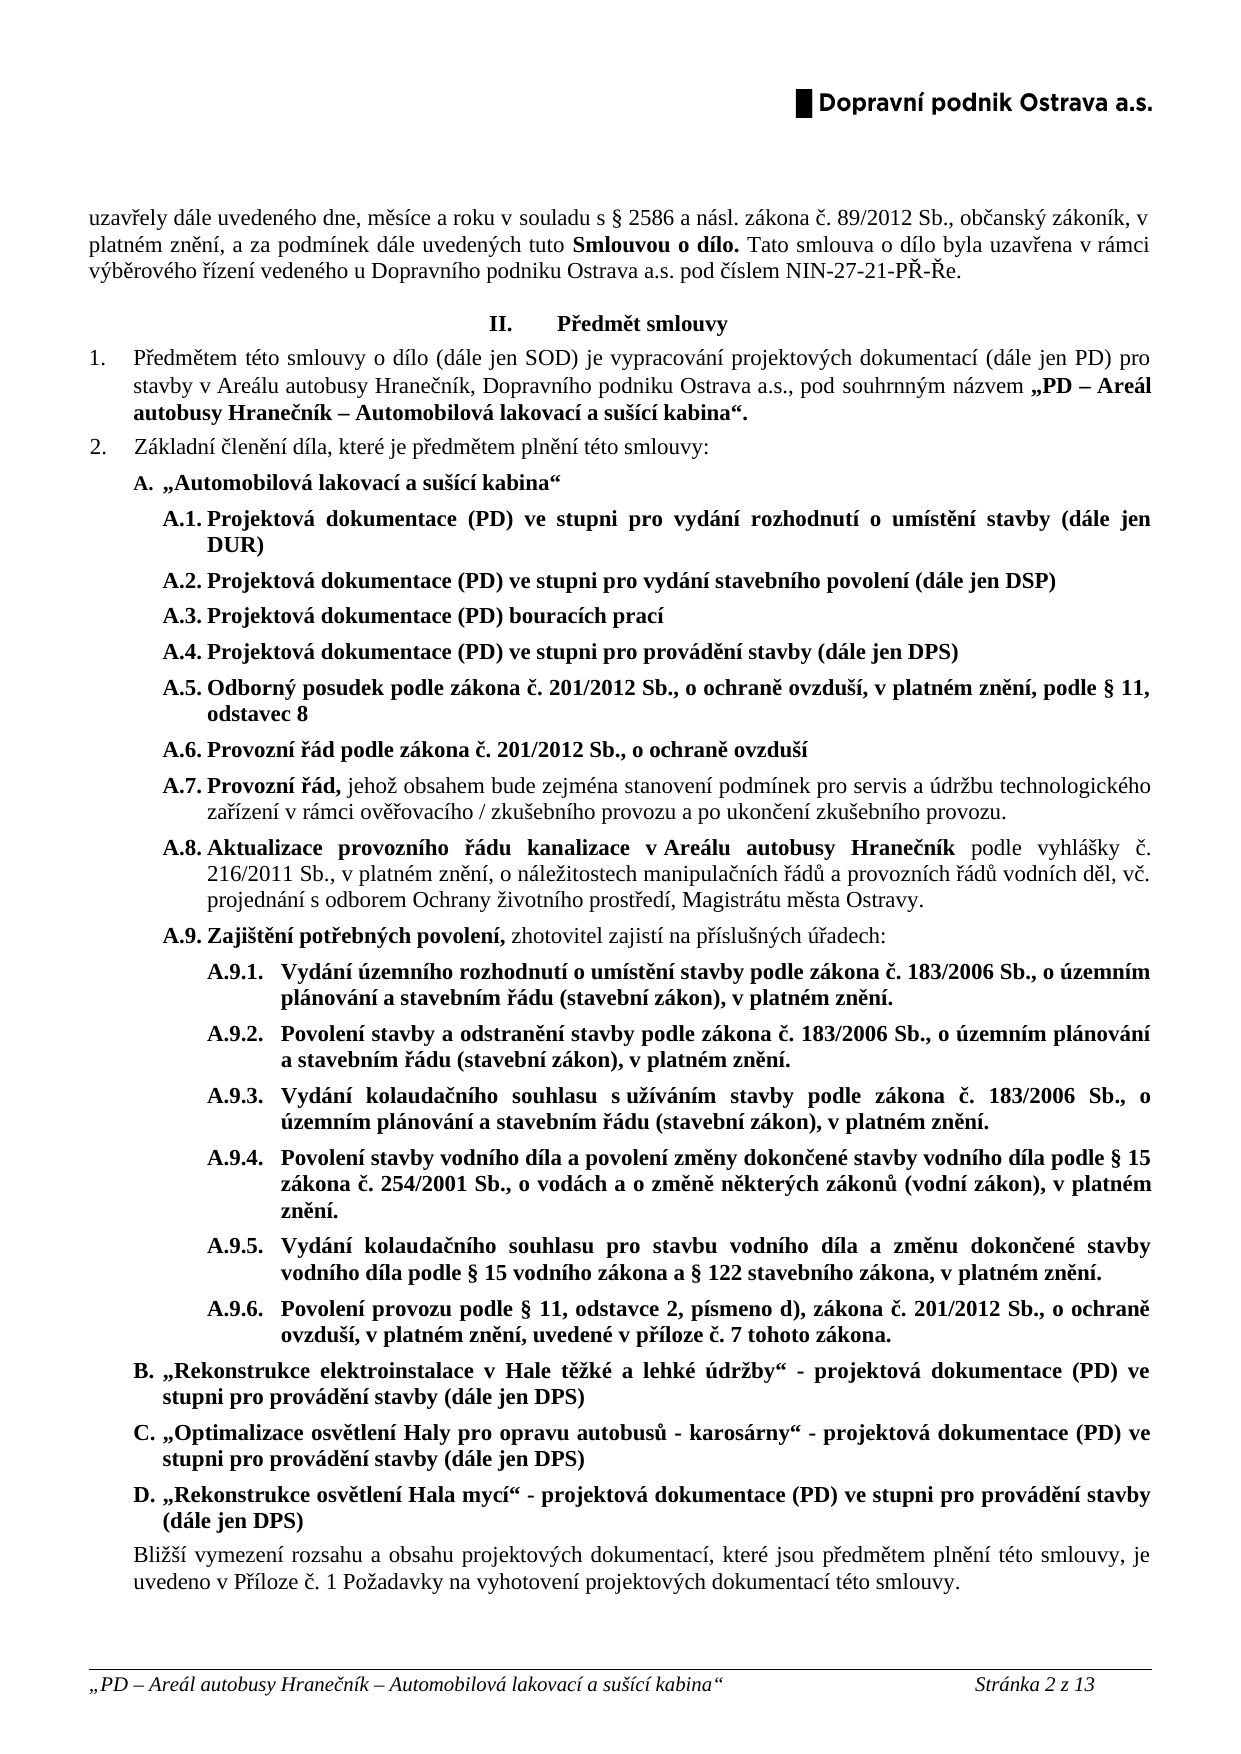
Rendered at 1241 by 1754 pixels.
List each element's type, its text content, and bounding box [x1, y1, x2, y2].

list Vydání kolaudačního souhlasu pro stavbu vodního díla a změnu dokončené stavby vodního díla podle § 15 vodního zákona a § 122 stavebního zákona, v platném znění. [207, 1233, 1152, 1285]
list Povolení provozu podle § 11, odstavce 2, písmeno d), zákona č. 201/2012 Sb., o ochraně ovzduší, v platném znění, uvedené v příloze č. 7 tohoto zákona. [207, 1295, 1152, 1347]
text Bližší vymezení rozsahu a obsahu projektových dokumentací, které jsou předmětem plnění této smlouvy, je uvedeno v Příloze č. 1 Požadavky na vyhotovení projektových dokumentací této smlouvy. [133, 1541, 1152, 1594]
list „Rekonstrukce osvětlení Hala mycí“ - projektová dokumentace (PD) ve stupni pro provádění stavby (dále jen DPS) [133, 1481, 1152, 1534]
list Projektová dokumentace (PD) ve stupni pro provádění stavby (dále jen DPS) [162, 638, 1152, 664]
list Aktualizace provozního řádu kanalizace v Areálu autobusy Hranečník podle vyhlášky č. 216/2011 Sb., v platném znění, o náležitostech manipulačních řádů a provozních řádů vodních děl, vč. projednání s odborem Ochrany životního prostředí, Magistrátu města Ostravy. [162, 834, 1152, 913]
list Předmět smlouvy [89, 310, 1152, 336]
list Projektová dokumentace (PD) ve stupni pro vydání stavebního povolení (dále jen DSP) [162, 567, 1152, 593]
text uzavřely dále uvedeného dne, měsíce a roku v souladu s § 2586 a násl. zákona č. 89/2012 Sb., občanský zákoník, v platném znění, a za podmínek dále uvedených tuto Smlouvou o dílo. Tato smlouva o dílo byla uzavřena v rámci výběrového řízení vedeného u Dopravního podniku Ostrava a.s. pod číslem NIN-27-21-PŘ-Ře. [89, 204, 1149, 283]
list Povolení stavby vodního díla a povolení změny dokončené stavby vodního díla podle § 15 zákona č. 254/2001 Sb., o vodách a o změně některých zákonů (vodní zákon), v platném znění. [207, 1144, 1152, 1223]
list Povolení stavby a odstranění stavby podle zákona č. 183/2006 Sb., o územním plánování a stavebním řádu (stavební zákon), v platném znění. [207, 1020, 1152, 1073]
list Projektová dokumentace (PD) ve stupni pro vydání rozhodnutí o umístění stavby (dále jen DUR) [162, 504, 1152, 557]
list Projektová dokumentace (PD) bouracích prací [162, 602, 1152, 629]
list „Rekonstrukce elektroinstalace v Hale těžké a lehké údržby“ - projektová dokumentace (PD) ve stupni pro provádění stavby (dále jen DPS) [133, 1357, 1152, 1409]
list „Automobilová lakovací a sušící kabina“ [133, 469, 1152, 495]
list Provozní řád podle zákona č. 201/2012 Sb., o ochraně ovzduší [162, 736, 1152, 762]
list Provozní řád, jehož obsahem bude zejména stanovení podmínek pro servis a údržbu technologického zařízení v rámci ověřovacího / zkušebního provozu a po ukončení zkušebního provozu. [162, 772, 1152, 824]
picture [795, 89, 1152, 118]
list Předmětem této smlouvy o dílo (dále jen SOD) je vypracování projektových dokumentací (dále jen PD) pro stavby v Areálu autobusy Hranečník, Dopravního podniku Ostrava a.s., pod souhrnným názvem „PD – Areál autobusy Hranečník – Automobilová lakovací a sušící kabina“. [89, 344, 1152, 425]
list „Optimalizace osvětlení Haly pro opravu autobusů - karosárny“ - projektová dokumentace (PD) ve stupni pro provádění stavby (dále jen DPS) [133, 1419, 1152, 1472]
list Vydání kolaudačního souhlasu s užíváním stavby podle zákona č. 183/2006 Sb., o územním plánování a stavebním řádu (stavební zákon), v platném znění. [207, 1082, 1152, 1135]
list Zajištění potřebných povolení, zhotovitel zajistí na příslušných úřadech: [162, 922, 1152, 948]
list Vydání územního rozhodnutí o umístění stavby podle zákona č. 183/2006 Sb., o územním plánování a stavebním řádu (stavební zákon), v platném znění. [207, 958, 1152, 1011]
list Základní členění díla, které je předmětem plnění této smlouvy: [89, 433, 1152, 459]
list Odborný posudek podle zákona č. 201/2012 Sb., o ochraně ovzduší, v platném znění, podle § 11, odstavec 8 [162, 674, 1152, 727]
